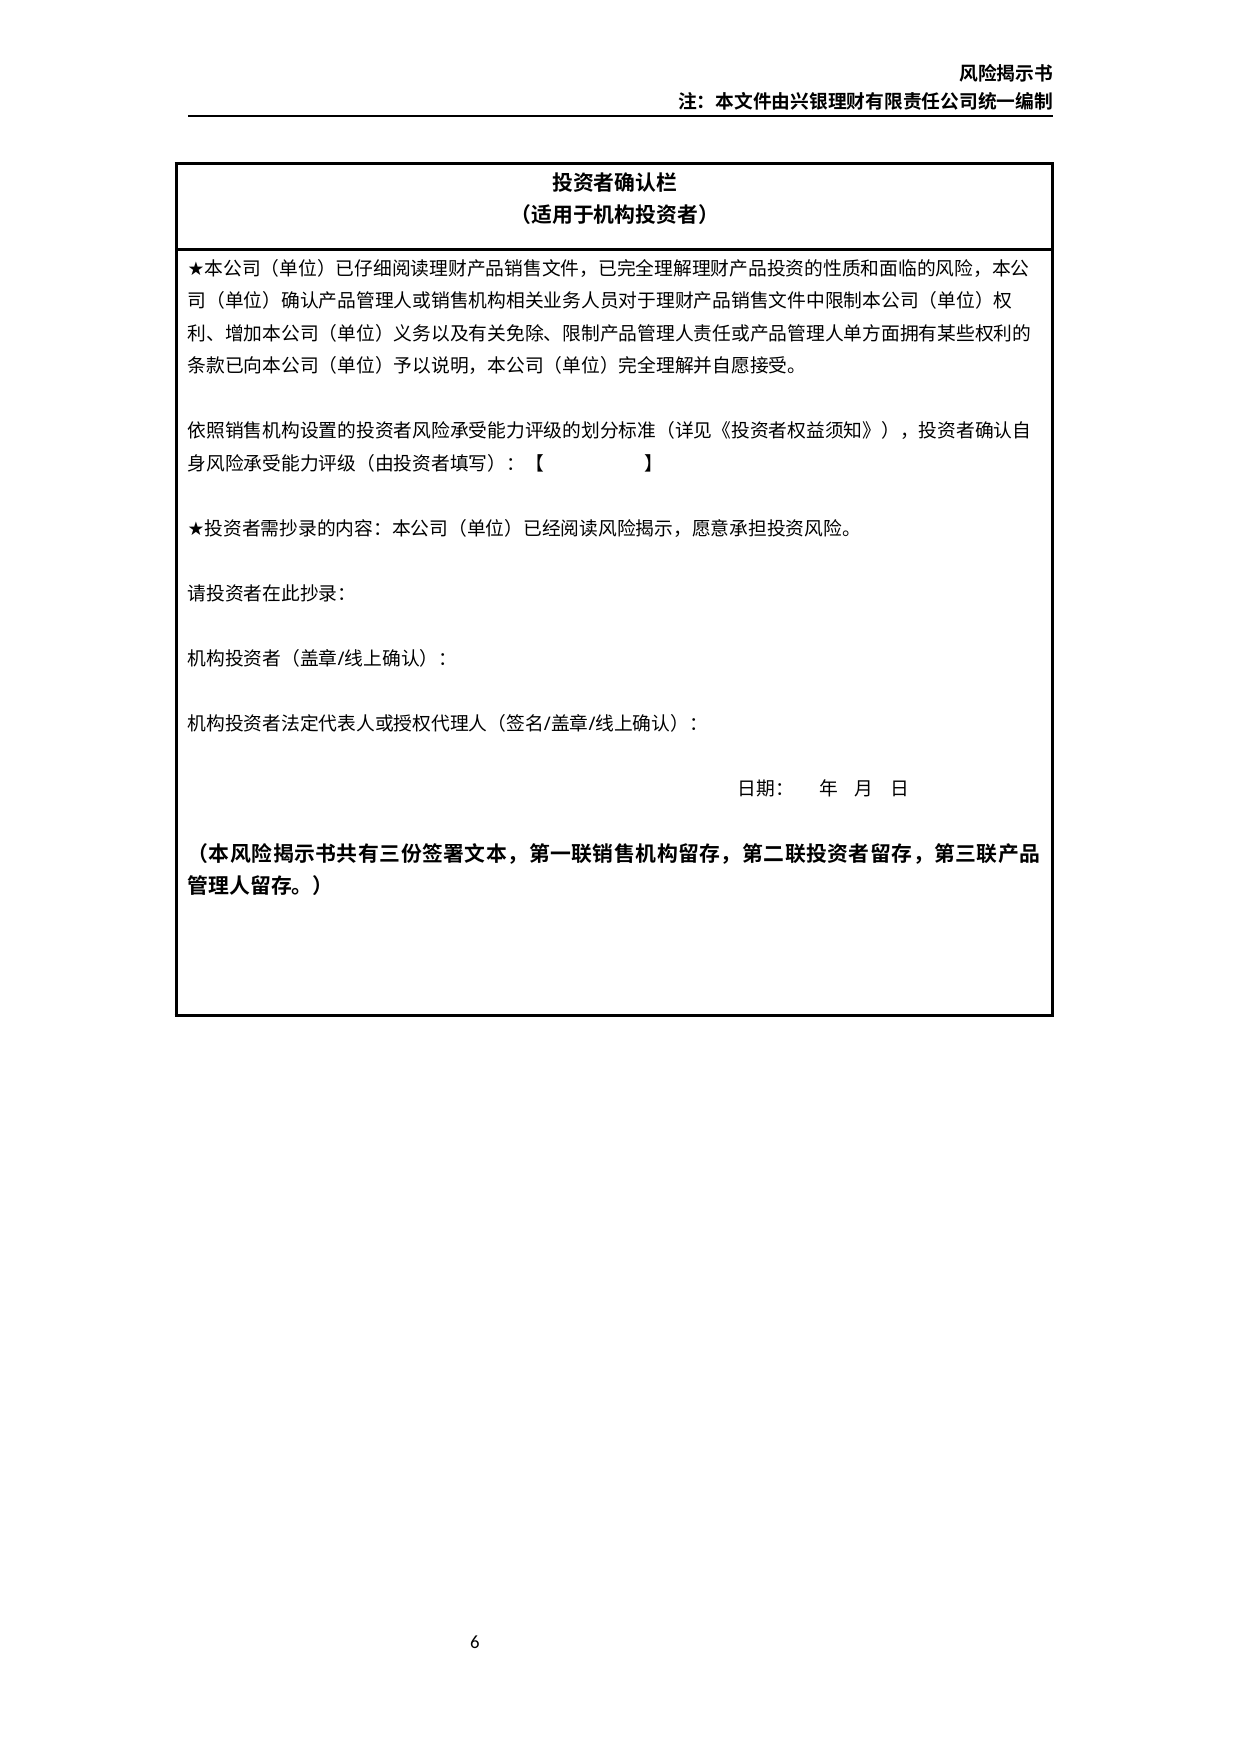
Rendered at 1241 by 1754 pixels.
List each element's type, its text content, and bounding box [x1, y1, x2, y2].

table_cell ★本公司（单位）已仔细阅读理财产品销售文件，已完全理解理财产品投资的性质和面临的风险，本公司（单位）确认产品管理人或销售机构相关业务人员对于理财产品销售文件中限制本公司（单位）权利、增加本公司（单位）义务以及有关免除、限制产品管理人责任或产品管理人单方面拥有某些权利的条款已向本公司（单位）予以说明，本公司（单位）完全理解并自愿接受。 依照销售机构设置的投资者风险承受能力评级的划分标准（详见《投资者权益须知》），投资者确认自身风险承受能力评级（由投资者填写）：【 】 ★投资者需抄录的内容：本公司（单位）已经阅读风险揭示，愿意承担投资风险。 请投资者在此抄录： 机构投资者（盖章/线上确认）： 机构投资者法定代表人或授权代理人（签名/盖章/线上确认）： 日期： 年 月 日 （本风险揭示书共有三份签署文本，第一联销售机构留存，第二联投资者留存，第三联产品管理人留存。） [178, 251, 1051, 1014]
table_header 投资者确认栏 （适用于机构投资者） [178, 165, 1051, 248]
